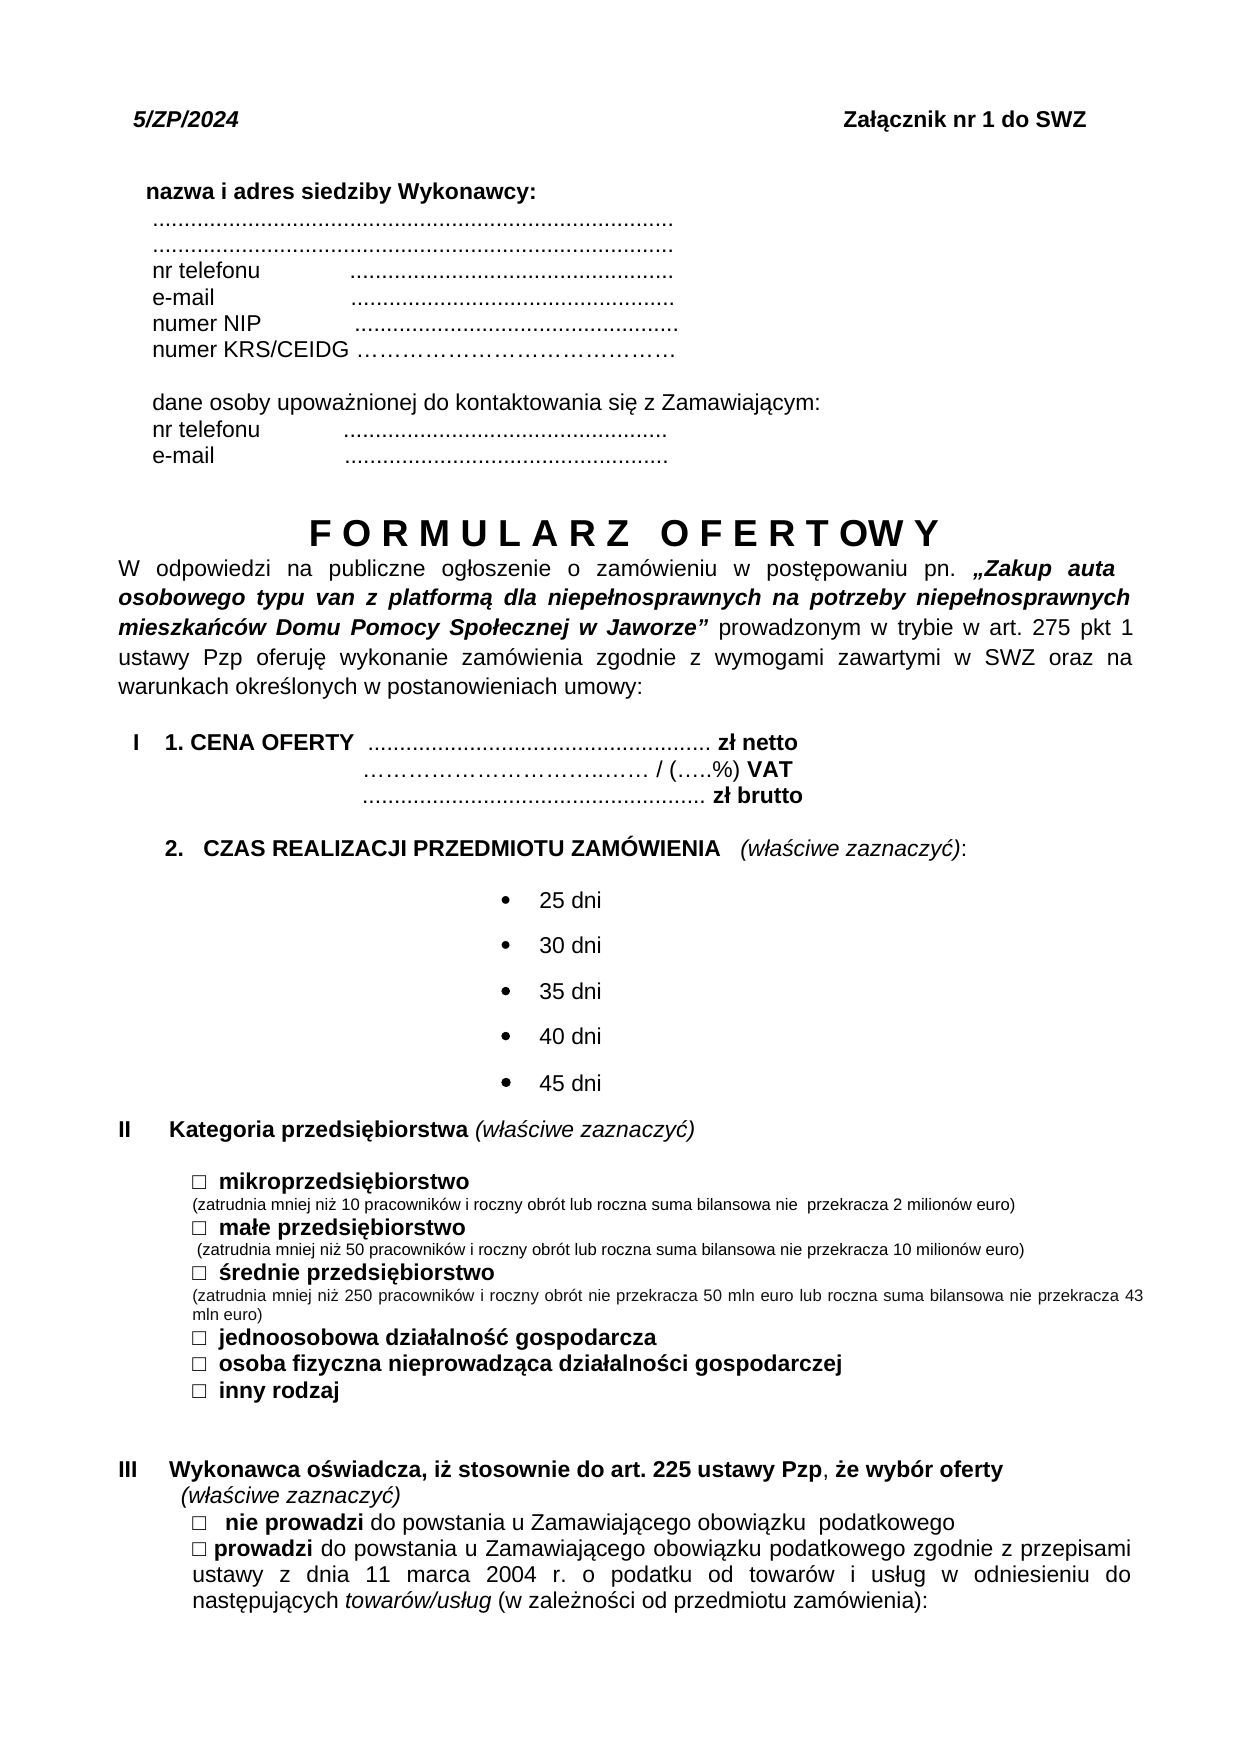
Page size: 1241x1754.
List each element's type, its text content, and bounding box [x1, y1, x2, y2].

text dane osoby upoważnionej do kontaktowania się z Zamawiającym: [133, 389, 1134, 416]
text nr telefonu ................................................... [133, 257, 1134, 284]
list 30 dni [502, 932, 1134, 959]
text .................................................................................. [133, 205, 1134, 231]
text □ prowadzi do powstania u Zamawiającego obowiązku podatkowego zgodnie z przepisami ustawy z dnia 11 marca 2004 r. o podatku od towarów i usług w odniesieniu do następujących towarów/usług (w zależności od przedmiotu zamówienia): [192, 1535, 1131, 1614]
text □ nie prowadzi do powstania u Zamawiającego obowiązku podatkowego [192, 1508, 1131, 1535]
text …………………………..…… / (…..%) VAT [133, 756, 1134, 782]
text numer NIP ................................................... [133, 310, 1134, 336]
list 40 dni [502, 1023, 1134, 1049]
text □ małe przedsiębiorstwo [192, 1214, 1146, 1240]
text (właściwe zaznaczyć) [118, 1482, 1134, 1508]
text □ osoba fizyczna nieprowadząca działalności gospodarczej [192, 1350, 1146, 1377]
text e-mail ................................................... [133, 442, 1134, 468]
list 25 dni [502, 887, 1134, 914]
text (zatrudnia mniej niż 50 pracowników i roczny obrót lub roczna suma bilansowa nie przekracza 10 milionów euro) [192, 1240, 1146, 1259]
text I 1. CENA OFERTY ...................................................... zł netto [133, 729, 1134, 756]
text (zatrudnia mniej niż 250 pracowników i roczny obrót nie przekracza 50 mln euro lub roczna suma bilansowa nie przekracza 43 mln euro) [192, 1286, 1146, 1324]
text ...................................................... zł brutto [133, 782, 1134, 808]
text II Kategoria przedsiębiorstwa (właściwe zaznaczyć) [118, 1116, 1134, 1142]
text .................................................................................. [133, 231, 1134, 257]
text □ średnie przedsiębiorstwo [192, 1259, 1146, 1286]
text □ inny rodzaj [192, 1377, 1146, 1403]
text □ mikroprzedsiębiorstwo [192, 1168, 1146, 1194]
text 2. CZAS REALIZACJI PRZEDMIOTU ZAMÓWIENIA (właściwe zaznaczyć): [133, 835, 1134, 861]
text (zatrudnia mniej niż 10 pracowników i roczny obrót lub roczna suma bilansowa nie przekracza 2 milionów euro) [192, 1194, 1146, 1214]
text nazwa i adres siedziby Wykonawcy: [133, 178, 1134, 205]
text W odpowiedzi na publiczne ogłoszenie o zamówieniu w postępowaniu pn. „Zakup auta osobowego typu van z platformą dla niepełnosprawnych na potrzeby niepełnosprawnych mieszkańców Domu Pomocy Społecznej w Jaworze” prowadzonym w trybie w art. 275 pkt 1 ustawy Pzp oferuję wykonanie zamówienia zgodnie z wymogami zawartymi w SWZ oraz na warunkach określonych w postanowieniach umowy: [118, 554, 1134, 699]
text F O R M U L A R Z O F E R T OW Y [114, 511, 1134, 554]
list 45 dni [502, 1068, 1134, 1097]
text nr telefonu ................................................... [133, 416, 1134, 442]
text e-mail ................................................... [133, 284, 1134, 310]
text 5/ZP/2024 Załącznik nr 1 do SWZ [133, 106, 1134, 133]
text □ jednoosobowa działalność gospodarcza [192, 1324, 1146, 1350]
text III Wykonawca oświadcza, iż stosownie do art. 225 ustawy Pzp, że wybór oferty [118, 1456, 1134, 1482]
text numer KRS/CEIDG …………………………………… [133, 336, 1134, 363]
list 35 dni [502, 978, 1134, 1004]
